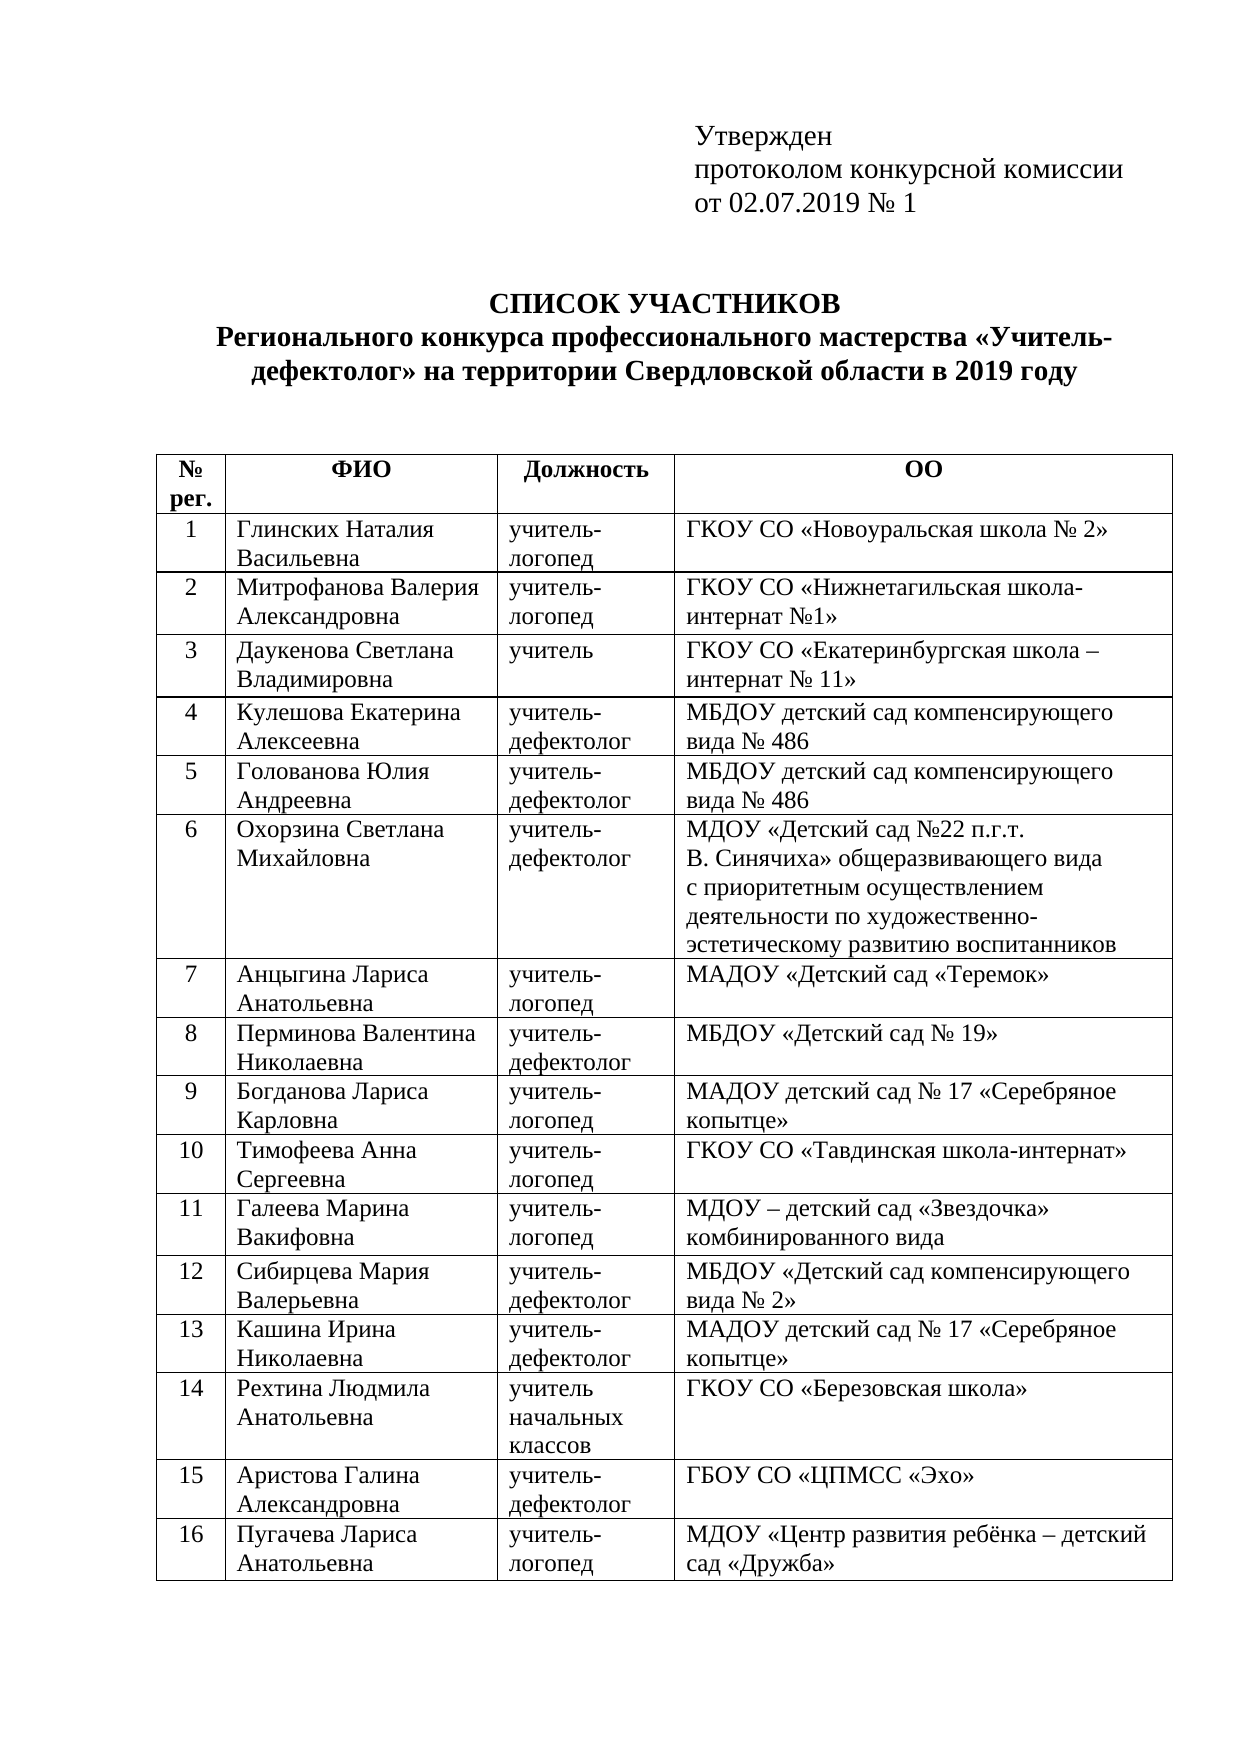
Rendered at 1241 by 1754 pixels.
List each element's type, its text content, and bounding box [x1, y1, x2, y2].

table_cell Тимофеева Анна Сергеевна [226, 1135, 497, 1192]
table_cell учитель-логопед [498, 573, 674, 634]
text Список участников [148, 286, 1181, 319]
table_header ОО [675, 455, 1172, 513]
table_header Должность [498, 455, 674, 513]
table_cell МДОУ «Детский сад №22 п.г.т. В. Синячиха» общеразвивающего вида с приоритетным осуществлением деятельности по художественно-эстетическому развитию воспитанников [675, 815, 1172, 958]
table_cell учитель-дефектолог [498, 1315, 674, 1372]
table_cell Голованова Юлия Андреевна [226, 756, 497, 813]
table_cell 9 [157, 1076, 225, 1134]
table_cell Анцыгина Лариса Анатольевна [226, 959, 497, 1017]
table_cell Перминова Валентина Николаевна [226, 1018, 497, 1075]
table_cell учитель-логопед [498, 514, 674, 571]
table_cell Охорзина Светлана Михайловна [226, 815, 497, 958]
table_cell Даукенова Светлана Владимировна [226, 635, 497, 696]
table_cell МАДОУ детский сад № 17 «Серебряное копытце» [675, 1076, 1172, 1134]
table_header № рег. [157, 455, 225, 513]
table_cell 6 [157, 815, 225, 958]
table_cell 15 [157, 1460, 225, 1518]
table_cell учитель-логопед [498, 1194, 674, 1255]
text протоколом конкурсной комиссии [694, 152, 1181, 185]
table_cell МАДОУ «Детский сад «Теремок» [675, 959, 1172, 1017]
table_header ФИО [226, 455, 497, 513]
table_cell 8 [157, 1018, 225, 1075]
table_cell Сибирцева Мария Валерьевна [226, 1256, 497, 1313]
table_cell ГКОУ СО «Екатеринбургская школа – интернат № 11» [675, 635, 1172, 696]
table_cell 16 [157, 1519, 225, 1580]
table_cell учитель-дефектолог [498, 815, 674, 958]
table_cell 5 [157, 756, 225, 813]
table_cell МБДОУ «Детский сад компенсирующего вида № 2» [675, 1256, 1172, 1313]
table_cell 2 [157, 573, 225, 634]
table_cell 1 [157, 514, 225, 571]
table_cell МДОУ – детский сад «Звездочка» комбинированного вида [675, 1194, 1172, 1255]
table_cell 10 [157, 1135, 225, 1192]
table_cell 4 [157, 698, 225, 755]
table_cell МАДОУ детский сад № 17 «Серебряное копытце» [675, 1315, 1172, 1372]
table_cell учитель-дефектолог [498, 698, 674, 755]
table_cell ГБОУ СО «ЦПМСС «Эхо» [675, 1460, 1172, 1518]
table_cell учитель начальных классов [498, 1373, 674, 1459]
table_cell Галеева Марина Вакифовна [226, 1194, 497, 1255]
table_cell учитель-логопед [498, 1135, 674, 1192]
table_cell Пугачева Лариса Анатольевна [226, 1519, 497, 1580]
table_cell МДОУ «Центр развития ребёнка – детский сад «Дружба» [675, 1519, 1172, 1580]
text Утвержден [694, 118, 1181, 152]
table_cell 11 [157, 1194, 225, 1255]
table_cell Богданова Лариса Карловна [226, 1076, 497, 1134]
table_cell учитель [498, 635, 674, 696]
table_cell МБДОУ «Детский сад № 19» [675, 1018, 1172, 1075]
table_cell учитель-логопед [498, 1519, 674, 1580]
table_cell МБДОУ детский сад компенсирующего вида № 486 [675, 698, 1172, 755]
table_cell Кашина Ирина Николаевна [226, 1315, 497, 1372]
table_cell МБДОУ детский сад компенсирующего вида № 486 [675, 756, 1172, 813]
text Регионального конкурса профессионального мастерства «Учитель-дефектолог» на территории Свердловской области в 2019 году [148, 319, 1181, 386]
table_cell 3 [157, 635, 225, 696]
table_cell учитель-дефектолог [498, 1256, 674, 1313]
table_cell Рехтина Людмила Анатольевна [226, 1373, 497, 1459]
table_cell 12 [157, 1256, 225, 1313]
table_cell Кулешова Екатерина Алексеевна [226, 698, 497, 755]
table_cell ГКОУ СО «Нижнетагильская школа-интернат №1» [675, 573, 1172, 634]
table_cell 7 [157, 959, 225, 1017]
table_cell учитель-дефектолог [498, 756, 674, 813]
table_cell ГКОУ СО «Тавдинская школа-интернат» [675, 1135, 1172, 1192]
table_cell Аристова Галина Александровна [226, 1460, 497, 1518]
table_cell Глинских Наталия Васильевна [226, 514, 497, 571]
table_cell ГКОУ СО «Новоуральская школа № 2» [675, 514, 1172, 571]
table_cell 14 [157, 1373, 225, 1459]
table_cell Митрофанова Валерия Александровна [226, 573, 497, 634]
text от 02.07.2019 № 1 [694, 185, 1181, 219]
table_cell учитель-дефектолог [498, 1460, 674, 1518]
table_cell 13 [157, 1315, 225, 1372]
table_cell ГКОУ СО «Березовская школа» [675, 1373, 1172, 1459]
table_cell учитель-дефектолог [498, 1018, 674, 1075]
table_cell учитель-логопед [498, 1076, 674, 1134]
table_cell учитель-логопед [498, 959, 674, 1017]
